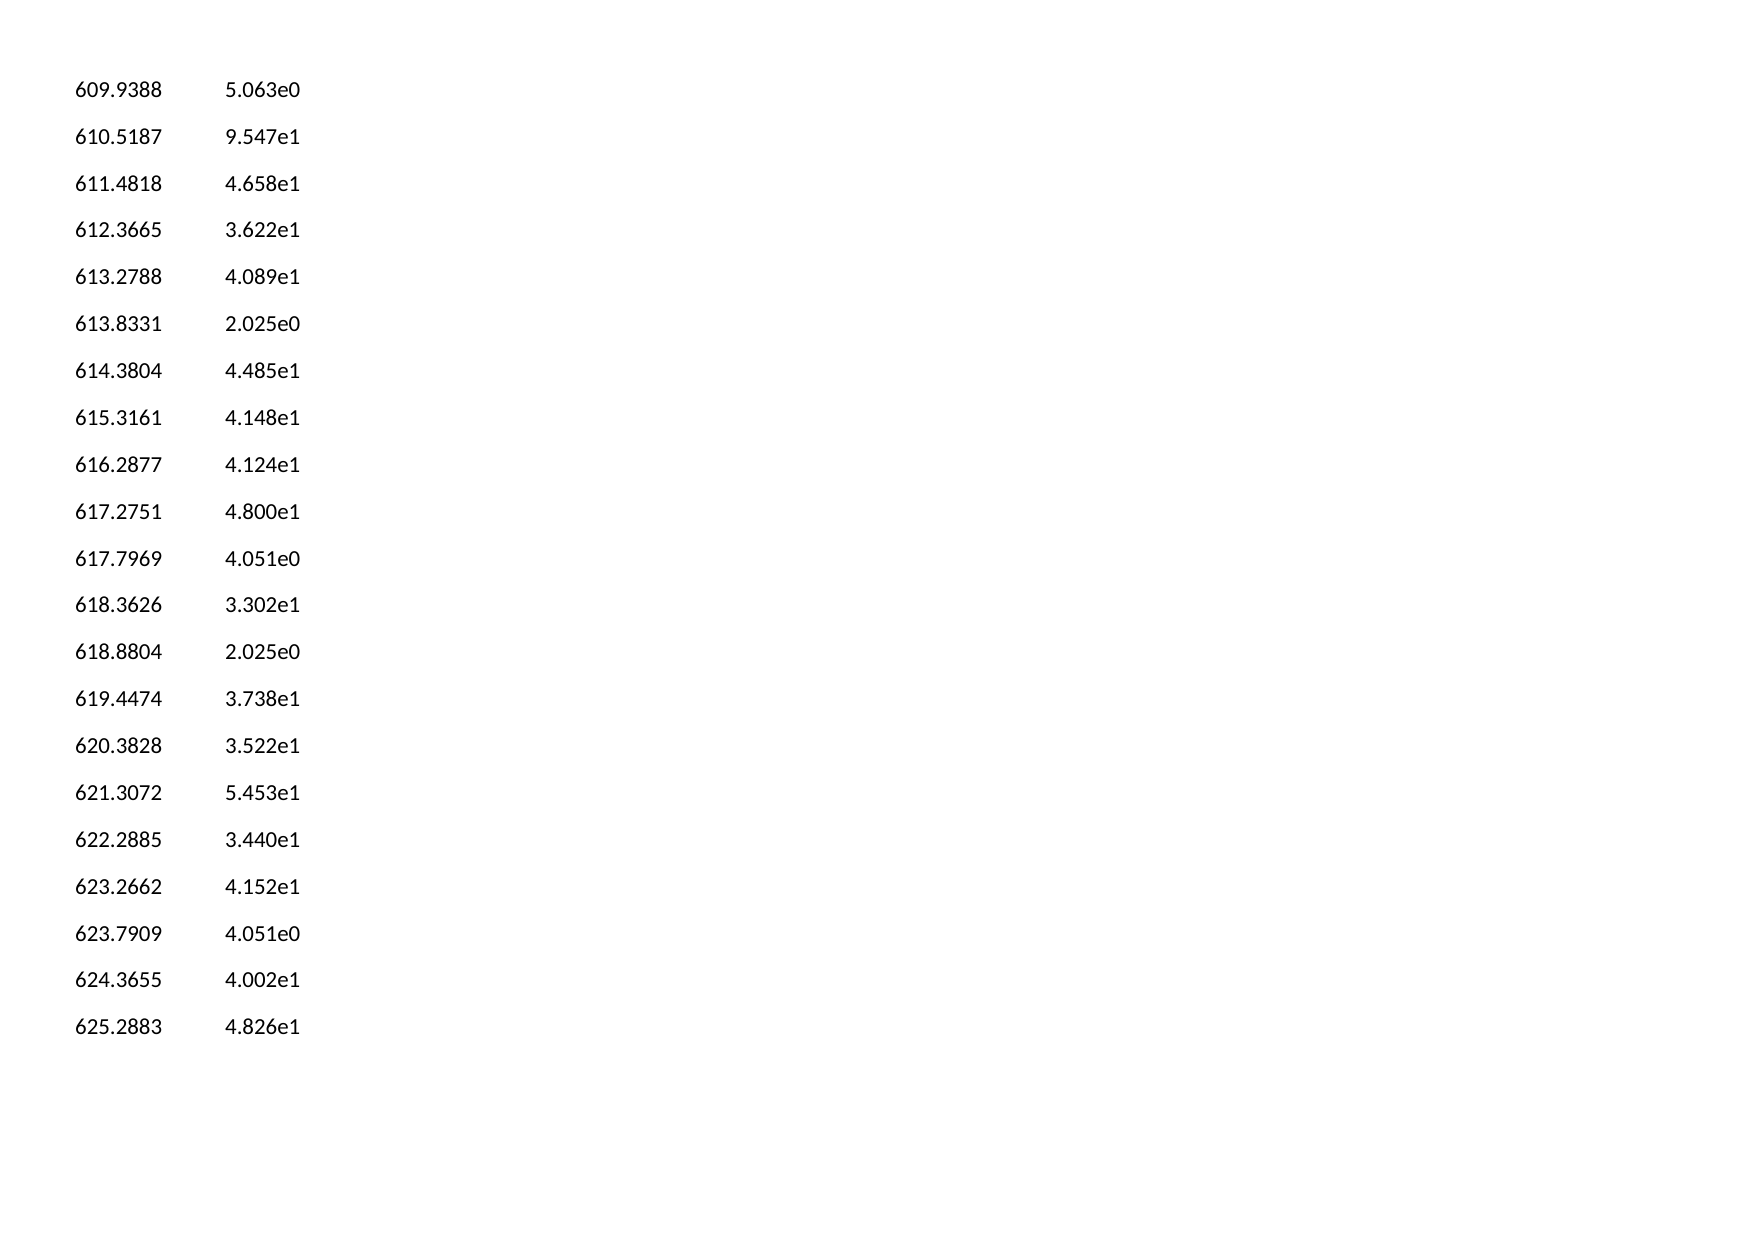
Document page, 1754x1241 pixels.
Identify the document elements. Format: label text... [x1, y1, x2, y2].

text 614.3804 4.485e1 [75, 356, 1679, 384]
text 620.3828 3.522e1 [75, 731, 1679, 759]
text 615.3161 4.148e1 [75, 403, 1679, 431]
text 621.3072 5.453e1 [75, 778, 1679, 806]
text 609.9388 5.063e0 [75, 75, 1679, 103]
text 625.2883 4.826e1 [75, 1012, 1679, 1041]
text 612.3665 3.622e1 [75, 216, 1679, 244]
text 618.3626 3.302e1 [75, 591, 1679, 619]
text 610.5187 9.547e1 [75, 122, 1679, 150]
text 623.7909 4.051e0 [75, 919, 1679, 947]
text 623.2662 4.152e1 [75, 872, 1679, 900]
text 617.2751 4.800e1 [75, 497, 1679, 525]
text 618.8804 2.025e0 [75, 637, 1679, 666]
text 611.4818 4.658e1 [75, 169, 1679, 197]
text 619.4474 3.738e1 [75, 684, 1679, 712]
text 622.2885 3.440e1 [75, 825, 1679, 853]
text 613.8331 2.025e0 [75, 309, 1679, 337]
text 624.3655 4.002e1 [75, 966, 1679, 994]
text 616.2877 4.124e1 [75, 450, 1679, 478]
text 613.2788 4.089e1 [75, 262, 1679, 291]
text 617.7969 4.051e0 [75, 544, 1679, 572]
